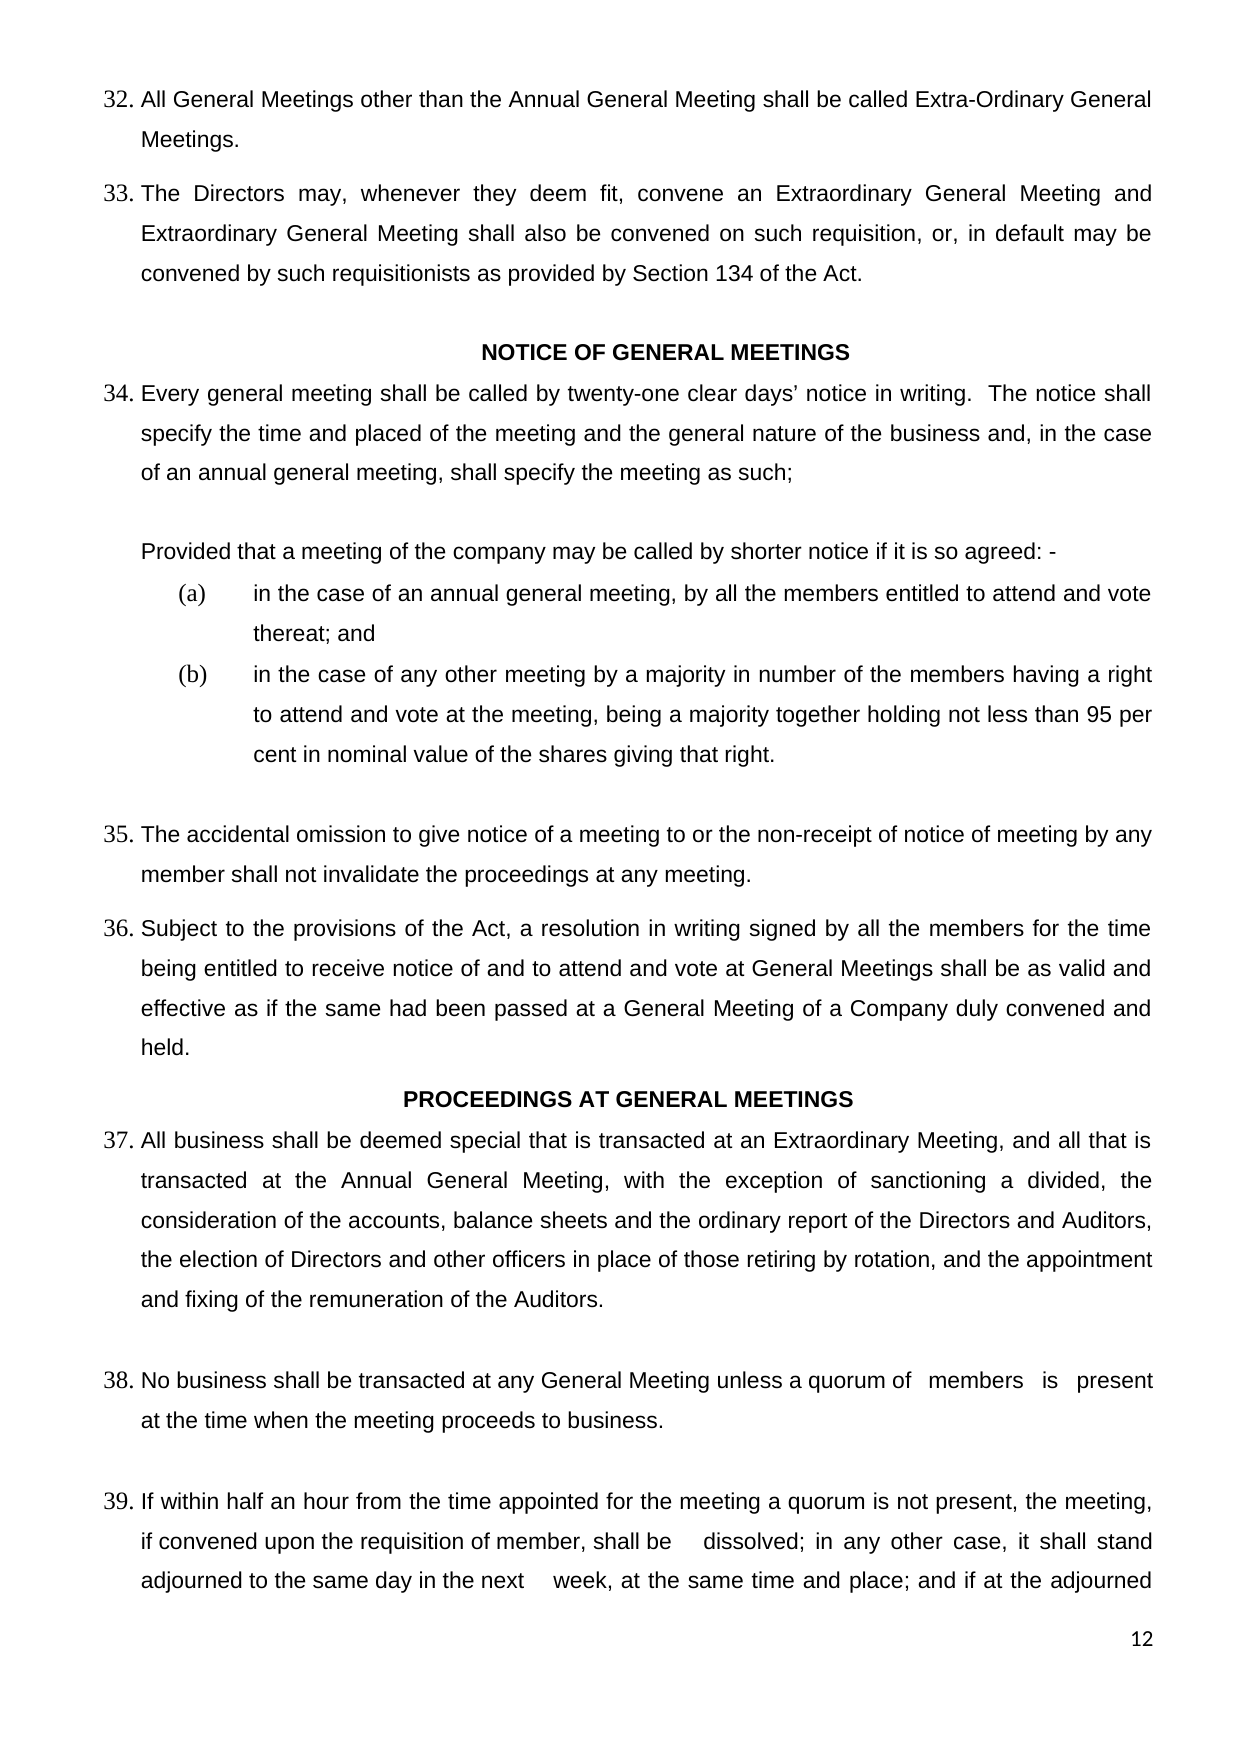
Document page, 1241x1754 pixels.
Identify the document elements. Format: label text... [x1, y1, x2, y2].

list All business shall be deemed special that is transacted at an Extraordinary Meeting, and all that is transacted at the Annual General Meeting, with the exception of sanctioning a divided, the consideration of the accounts, balance sheets and the ordinary report of the Directors and Auditors, the election of Directors and other officers in place of those retiring by rotation, and the appointment and fixing of the remuneration of the Auditors. [103, 1126, 1153, 1312]
list The Directors may, whenever they deem fit, convene an Extraordinary General Meeting and Extraordinary General Meeting shall also be convened on such requisition, or, in default may be convened by such requisitionists as provided by Section 134 of the Act. [103, 178, 1153, 286]
list in the case of any other meeting by a majority in number of the members having a right to attend and vote at the meeting, being a majority together holding not less than 95 per cent in nominal value of the shares giving that right. [178, 659, 1153, 767]
list No business shall be transacted at any General Meeting unless a quorum of members is present at the time when the meeting proceeds to business. [103, 1365, 1153, 1433]
list Every general meeting shall be called by twenty-one clear days’ notice in writing. The notice shall specify the time and placed of the meeting and the general nature of the business and, in the case of an annual general meeting, shall specify the meeting as such; [103, 378, 1153, 486]
list Subject to the provisions of the Act, a resolution in writing signed by all the members for the time being entitled to receive notice of and to attend and vote at General Meetings shall be as valid and effective as if the same had been passed at a General Meeting of a Company duly convened and held. [103, 913, 1153, 1061]
text Provided that a meeting of the company may be called by shorter notice if it is so agreed: - [141, 538, 1153, 565]
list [103, 1486, 1153, 1593]
list The accidental omission to give notice of a meeting to or the non-receipt of notice of meeting by any member shall not invalidate the proceedings at any meeting. [103, 819, 1153, 888]
list in the case of an annual general meeting, by all the members entitled to attend and vote thereat; and [178, 578, 1153, 646]
text PROCEEDINGS AT GENERAL MEETINGS [103, 1086, 1153, 1112]
text NOTICE OF GENERAL MEETINGS [178, 338, 1153, 365]
list All General Meetings other than the Annual General Meeting shall be called Extra-Ordinary General Meetings. [103, 84, 1153, 153]
